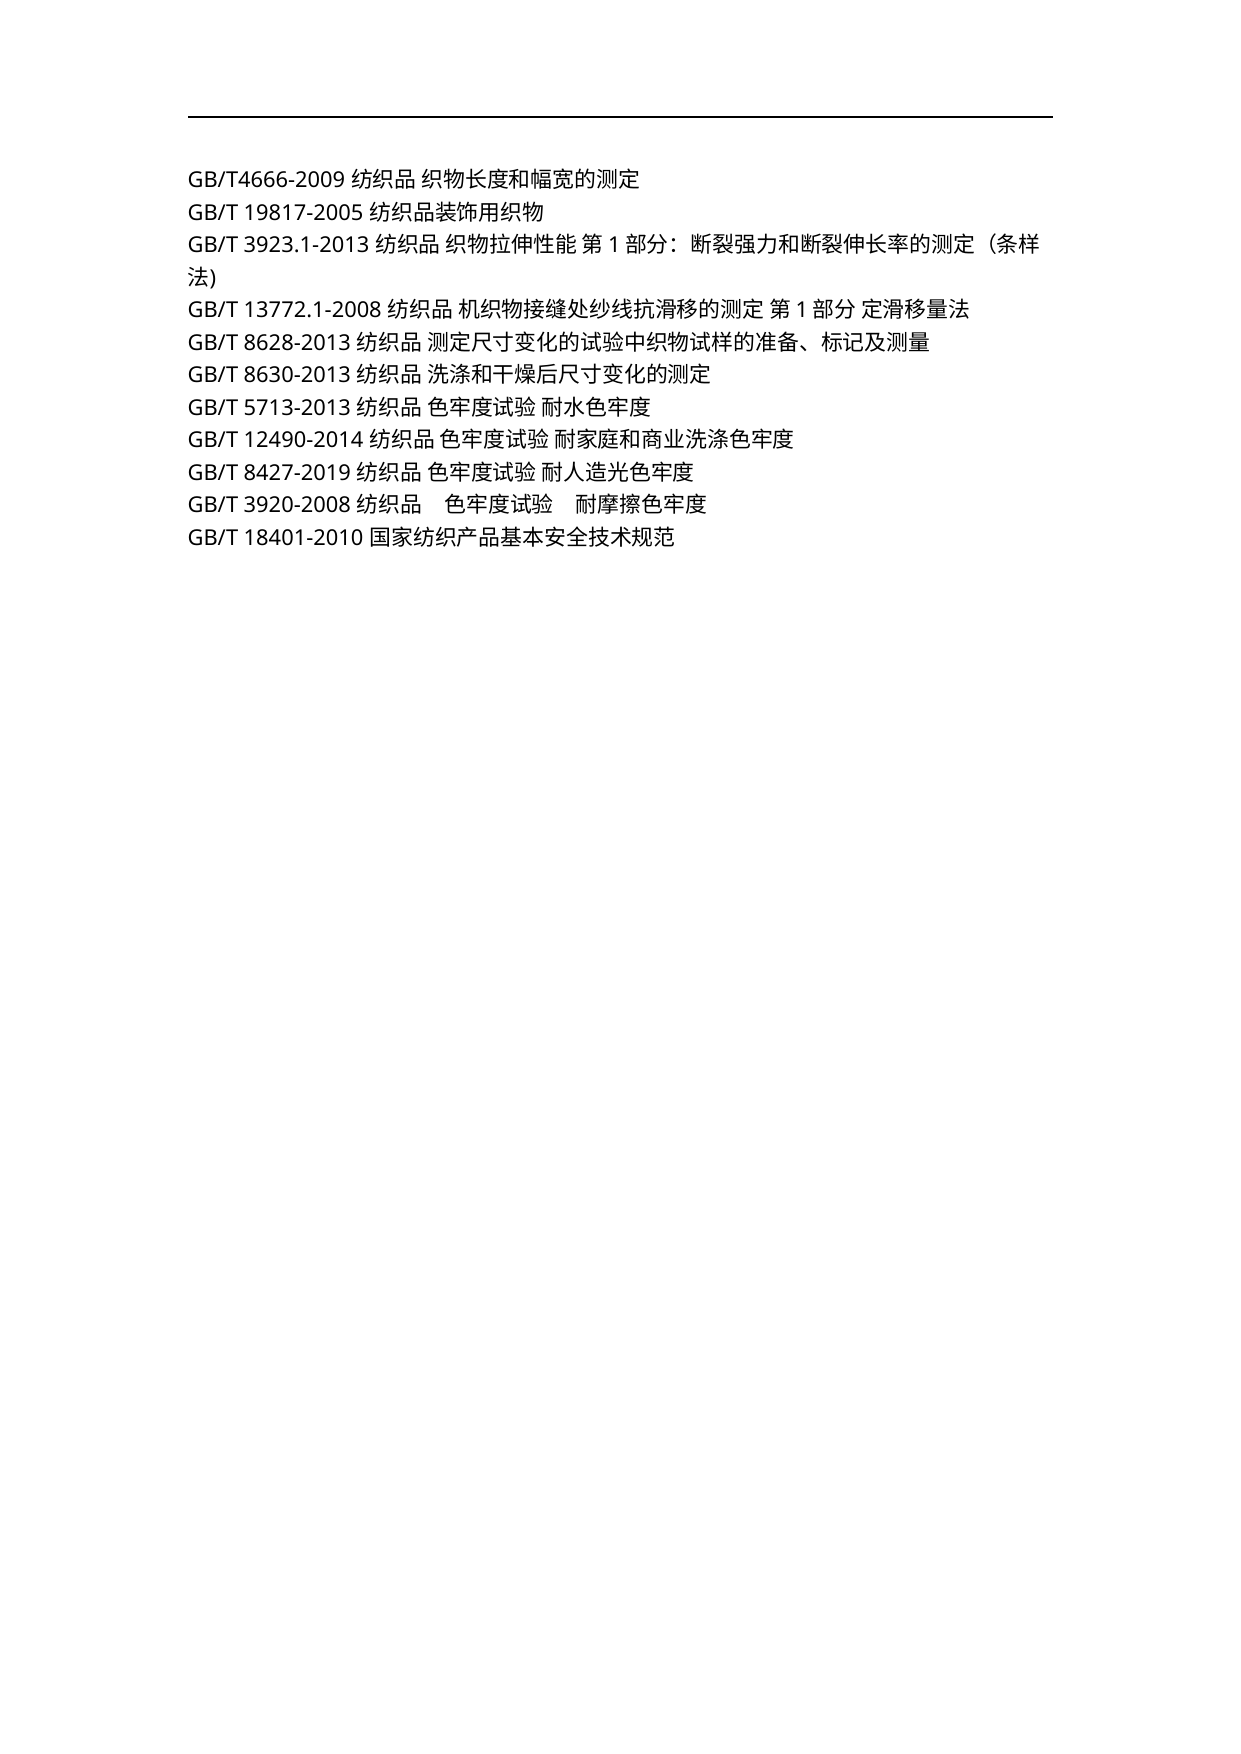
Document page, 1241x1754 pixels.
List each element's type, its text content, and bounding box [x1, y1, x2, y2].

text GB/T 8630-2013 纺织品 洗涤和干燥后尺寸变化的测定 [187, 357, 1053, 389]
text GB/T 8628-2013 纺织品 测定尺寸变化的试验中织物试样的准备、标记及测量 [187, 324, 1053, 357]
text GB/T 19817-2005 纺织品装饰用织物 [187, 194, 1053, 227]
text GB/T4666-2009 纺织品 织物长度和幅宽的测定 [187, 162, 1053, 194]
text GB/T 5713-2013 纺织品 色牢度试验 耐水色牢度 [187, 389, 1053, 422]
text GB/T 12490-2014 纺织品 色牢度试验 耐家庭和商业洗涤色牢度 [187, 422, 1053, 454]
text GB/T 3923.1-2013 纺织品 织物拉伸性能 第1部分：断裂强力和断裂伸长率的测定（条样法) [187, 227, 1053, 292]
text GB/T 8427-2019 纺织品 色牢度试验 耐人造光色牢度 [187, 454, 1053, 487]
text GB/T 3920-2008 纺织品 色牢度试验 耐摩擦色牢度 [187, 487, 1053, 519]
text GB/T 18401-2010 国家纺织产品基本安全技术规范 [187, 519, 1053, 552]
text GB/T 13772.1-2008 纺织品 机织物接缝处纱线抗滑移的测定 第1部分 定滑移量法 [187, 292, 1053, 324]
